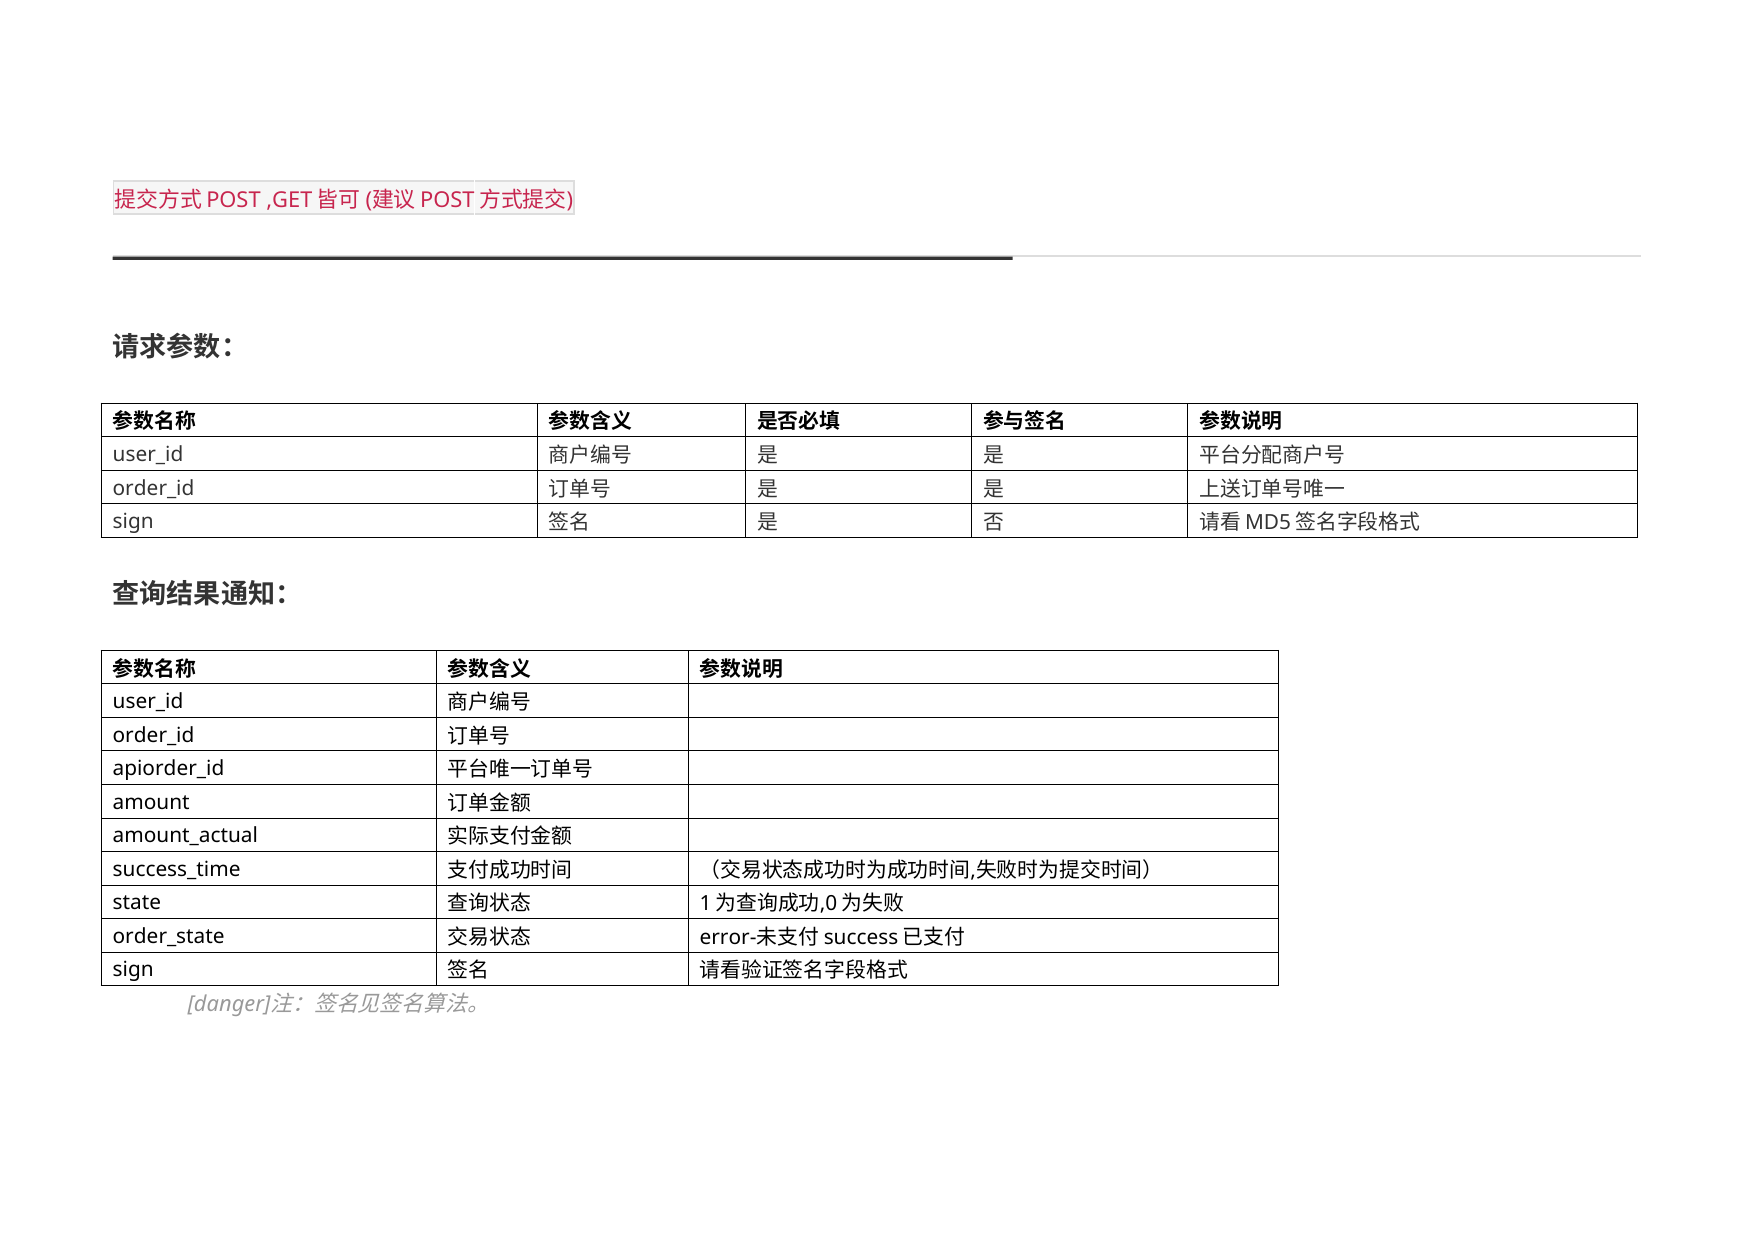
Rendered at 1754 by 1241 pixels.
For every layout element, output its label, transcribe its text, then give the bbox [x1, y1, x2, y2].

table_header 是否必填 [746, 404, 971, 436]
table_cell amount [102, 785, 436, 817]
table_cell 订单号 [538, 471, 745, 503]
table_cell amount_actual [102, 819, 436, 851]
table_cell 商户编号 [538, 437, 745, 470]
table_cell [689, 819, 1278, 851]
table_cell 上送订单号唯一 [1188, 471, 1637, 503]
table_cell 实际支付金额 [437, 819, 688, 851]
table_header 参数名称 [102, 651, 436, 683]
table_cell order_id [102, 471, 537, 503]
table_cell user_id [102, 437, 537, 470]
table_cell 是 [972, 471, 1187, 503]
table_cell sign [102, 953, 436, 985]
table_header 参数名称 [102, 404, 537, 436]
table_cell 请看MD5签名字段格式 [1188, 504, 1637, 537]
table_header 参数说明 [689, 651, 1278, 683]
table_cell （交易状态成功时为成功时间,失败时为提交时间） [689, 852, 1278, 884]
table_cell success_time [102, 852, 436, 884]
table_header 参与签名 [972, 404, 1187, 436]
table_cell 请看验证签名字段格式 [689, 953, 1278, 985]
table_cell error-未支付 success已支付 [689, 919, 1278, 952]
table_cell 商户编号 [437, 684, 688, 717]
table_cell 1为查询成功,0为失败 [689, 886, 1278, 918]
table_header 参数含义 [538, 404, 745, 436]
table_cell 是 [746, 504, 971, 537]
text 提交方式POST ,GET皆可 (建议POST方式提交) [112, 165, 1641, 230]
table_cell order_id [102, 718, 436, 750]
table_cell 查询状态 [437, 886, 688, 918]
table_cell user_id [102, 684, 436, 717]
table_cell apiorder_id [102, 751, 436, 784]
table_cell [689, 785, 1278, 817]
subtitle 查询结果通知： [112, 560, 1641, 625]
table_cell [689, 718, 1278, 750]
table_cell state [102, 886, 436, 918]
table_cell sign [102, 504, 537, 537]
subtitle 请求参数： [112, 313, 1641, 378]
table_cell 签名 [437, 953, 688, 985]
text [danger]注：签名见签名算法。 [187, 986, 1566, 1019]
table_cell 是 [746, 437, 971, 470]
table_cell 是 [972, 437, 1187, 470]
table_cell order_state [102, 919, 436, 952]
table_cell 平台唯一订单号 [437, 751, 688, 784]
table_cell 否 [972, 504, 1187, 537]
table_cell 交易状态 [437, 919, 688, 952]
table_header 参数说明 [1188, 404, 1637, 436]
table_cell 订单号 [437, 718, 688, 750]
table_cell 是 [746, 471, 971, 503]
table_header 参数含义 [437, 651, 688, 683]
table_cell 平台分配商户号 [1188, 437, 1637, 470]
table_cell 订单金额 [437, 785, 688, 817]
table_cell 签名 [538, 504, 745, 537]
table_cell [689, 684, 1278, 717]
table_cell 支付成功时间 [437, 852, 688, 884]
table_cell [689, 751, 1278, 784]
